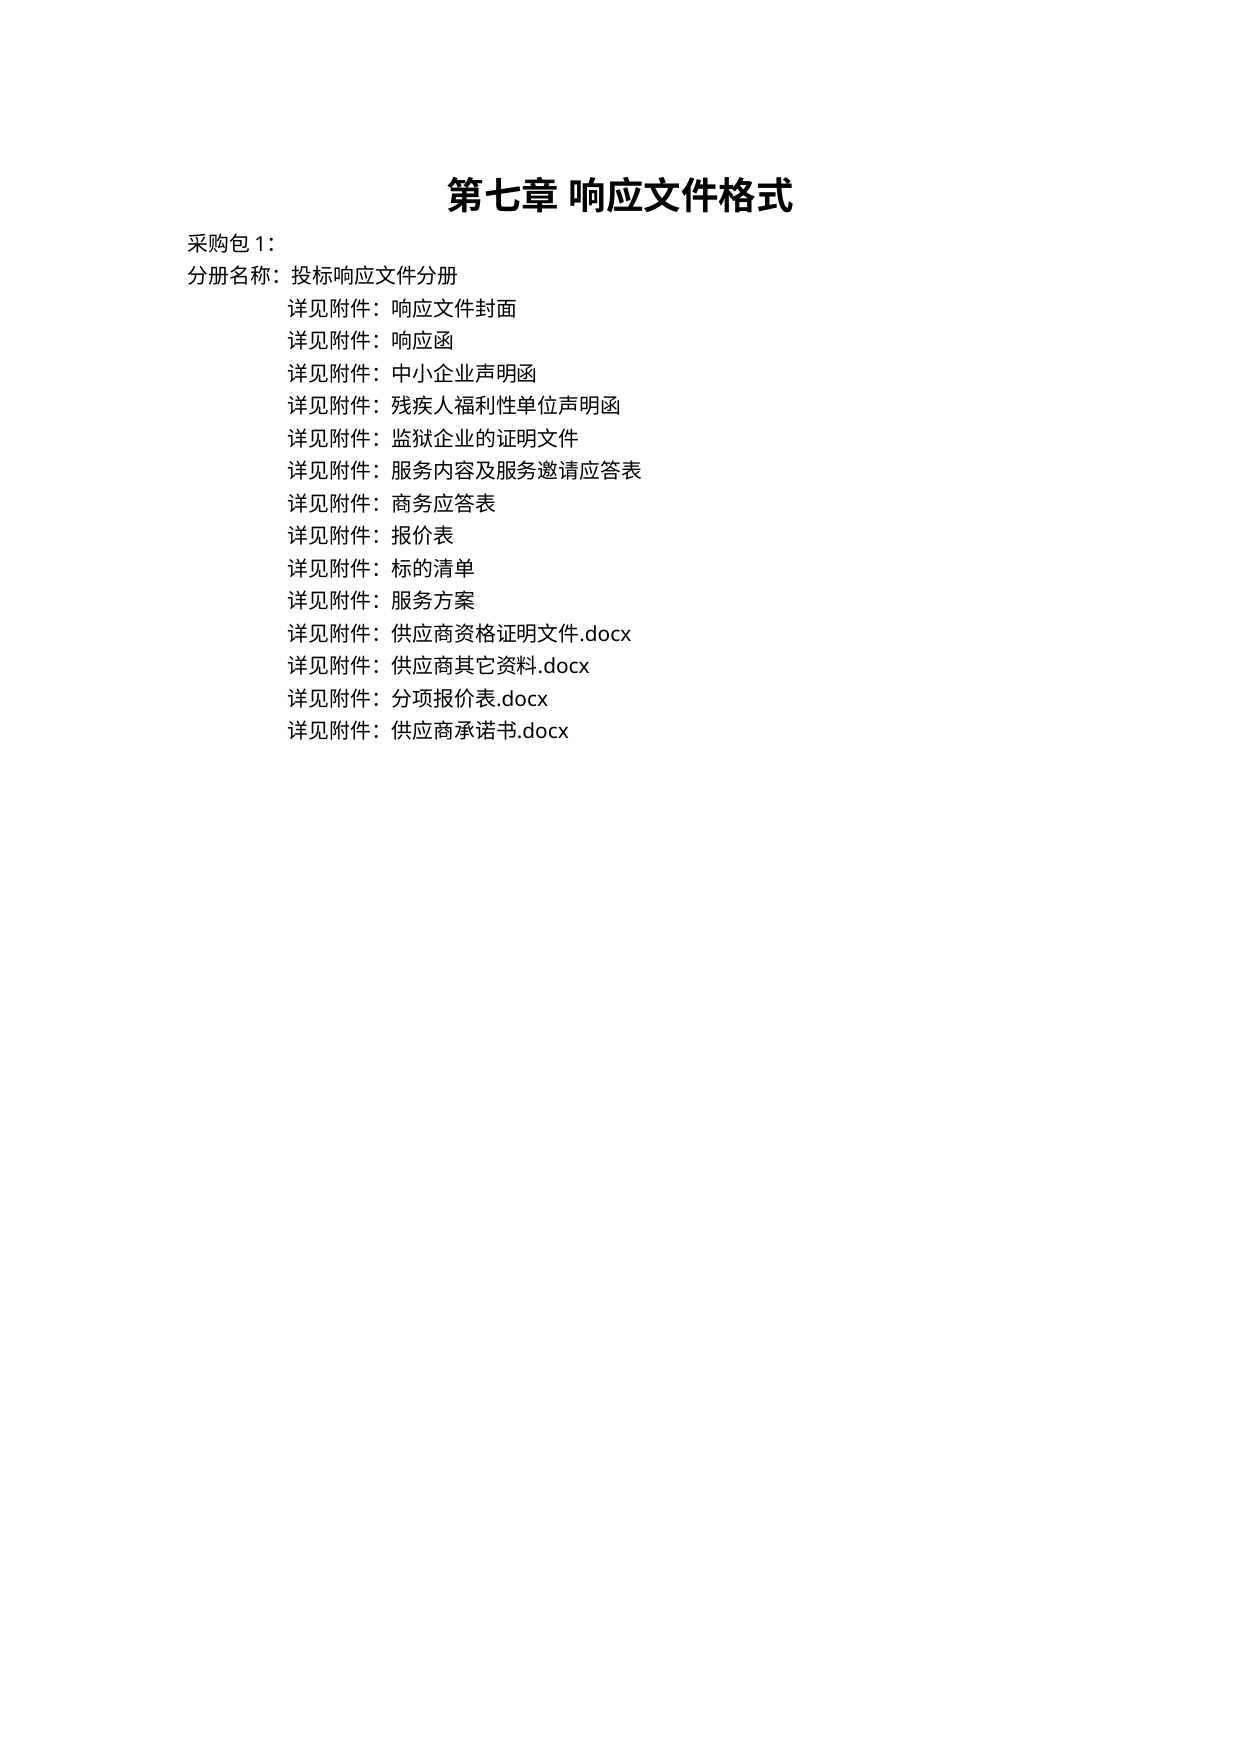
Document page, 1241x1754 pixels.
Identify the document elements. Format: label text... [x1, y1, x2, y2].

text 详见附件：报价表 [187, 519, 1053, 552]
text 详见附件：标的清单 [187, 552, 1053, 584]
text 详见附件：供应商承诺书.docx [187, 714, 1053, 747]
text 详见附件：残疾人福利性单位声明函 [187, 389, 1053, 422]
text 详见附件：监狱企业的证明文件 [187, 422, 1053, 454]
text 详见附件：中小企业声明函 [187, 357, 1053, 389]
text 详见附件：分项报价表.docx [187, 682, 1053, 714]
text 详见附件：服务方案 [187, 584, 1053, 617]
text 第七章 响应文件格式 [187, 162, 1053, 227]
text 采购包1： [187, 227, 1053, 259]
text 详见附件：响应文件封面 [187, 292, 1053, 324]
text 详见附件：商务应答表 [187, 487, 1053, 519]
text 详见附件：响应函 [187, 324, 1053, 357]
text 分册名称：投标响应文件分册 [187, 259, 1053, 292]
text 详见附件：供应商其它资料.docx [187, 649, 1053, 682]
text 详见附件：供应商资格证明文件.docx [187, 617, 1053, 649]
text 详见附件：服务内容及服务邀请应答表 [187, 454, 1053, 487]
